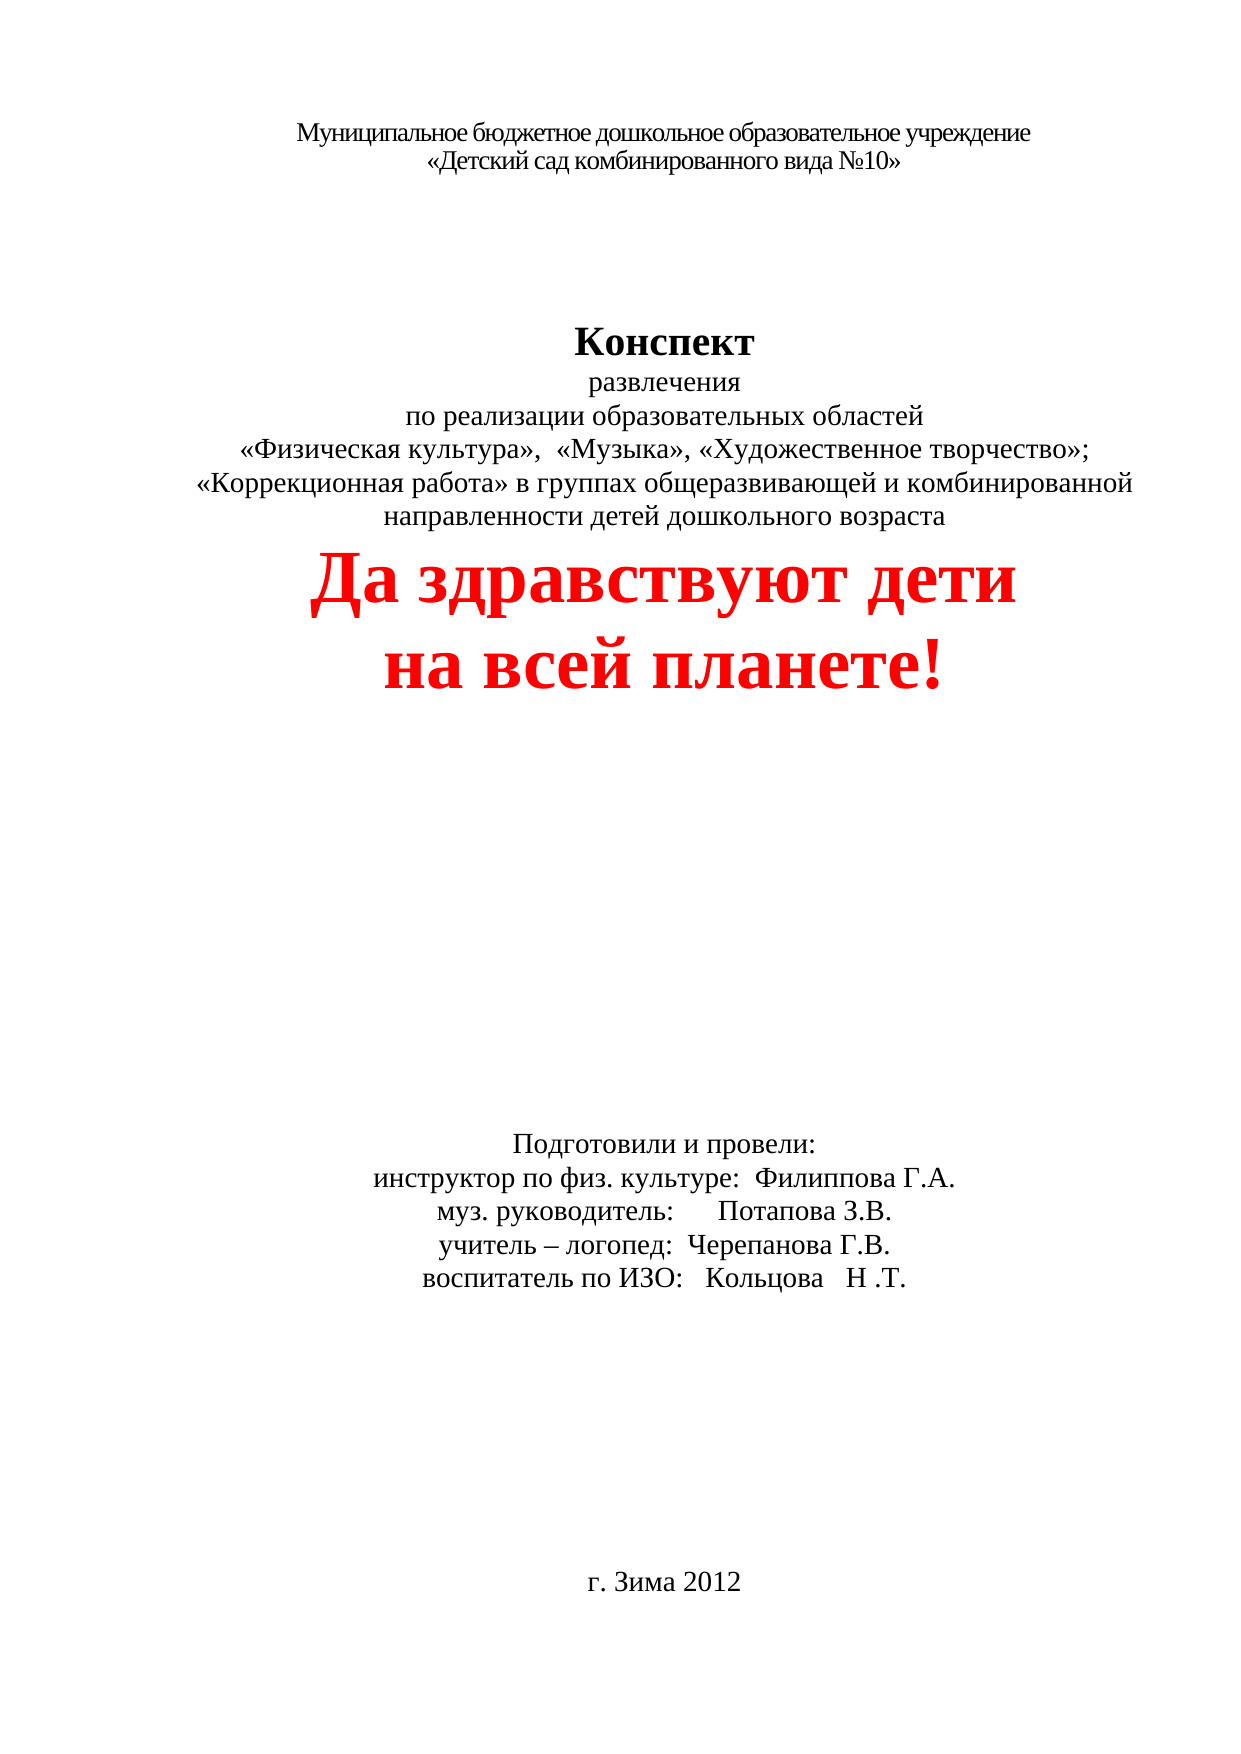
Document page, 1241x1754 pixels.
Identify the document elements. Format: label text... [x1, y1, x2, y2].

text г. Зима 2012 [177, 1547, 1152, 1602]
text «Детский сад комбинированного вида №10» [177, 147, 1152, 175]
text Конспект [177, 316, 1152, 364]
text Подготовили и провели: [177, 1126, 1152, 1160]
text на всей планете! [177, 618, 1152, 704]
text «Коррекционная работа» в группах общеразвивающей и комбинированной направленности детей дошкольного возраста [177, 465, 1152, 532]
text инструктор по физ. культуре: Филиппова Г.А. [177, 1160, 1152, 1193]
text развлечения [177, 364, 1152, 398]
text воспитатель по ИЗО: Кольцова Н .Т. [177, 1260, 1152, 1294]
text «Физическая культура», «Музыка», «Художественное творчество»; [177, 431, 1152, 465]
text Муниципальное бюджетное дошкольное образовательное учреждение [177, 118, 1152, 147]
text Да здравствуют дети [177, 532, 1152, 618]
text по реализации образовательных областей [177, 398, 1152, 431]
text муз. руководитель: Потапова З.В. [177, 1193, 1152, 1227]
text учитель – логопед: Черепанова Г.В. [177, 1227, 1152, 1260]
